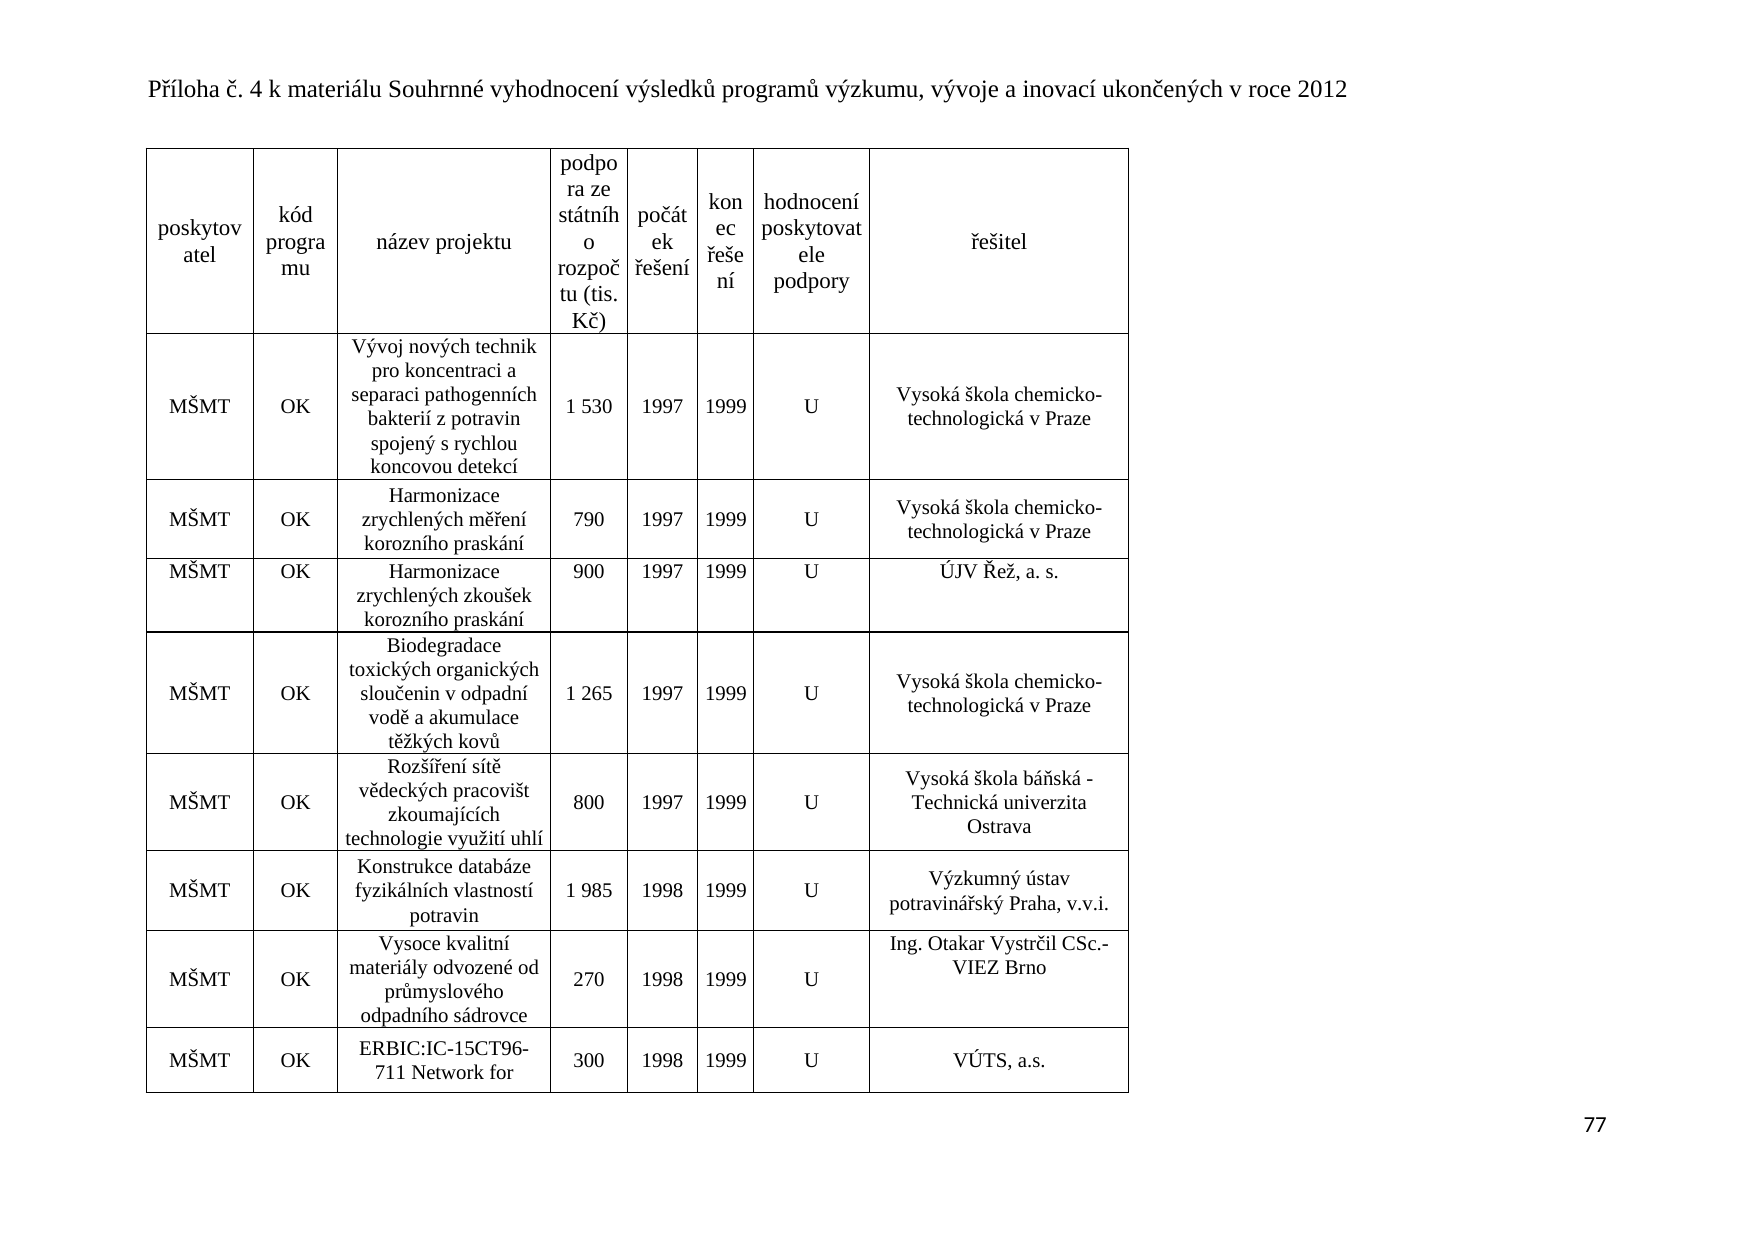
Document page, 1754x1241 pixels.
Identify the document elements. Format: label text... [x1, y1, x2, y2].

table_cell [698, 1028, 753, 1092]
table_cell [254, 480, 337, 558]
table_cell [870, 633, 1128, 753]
table_header řešitel [870, 149, 1128, 333]
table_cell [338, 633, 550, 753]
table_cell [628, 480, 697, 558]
table_header poskytovatel [147, 149, 253, 333]
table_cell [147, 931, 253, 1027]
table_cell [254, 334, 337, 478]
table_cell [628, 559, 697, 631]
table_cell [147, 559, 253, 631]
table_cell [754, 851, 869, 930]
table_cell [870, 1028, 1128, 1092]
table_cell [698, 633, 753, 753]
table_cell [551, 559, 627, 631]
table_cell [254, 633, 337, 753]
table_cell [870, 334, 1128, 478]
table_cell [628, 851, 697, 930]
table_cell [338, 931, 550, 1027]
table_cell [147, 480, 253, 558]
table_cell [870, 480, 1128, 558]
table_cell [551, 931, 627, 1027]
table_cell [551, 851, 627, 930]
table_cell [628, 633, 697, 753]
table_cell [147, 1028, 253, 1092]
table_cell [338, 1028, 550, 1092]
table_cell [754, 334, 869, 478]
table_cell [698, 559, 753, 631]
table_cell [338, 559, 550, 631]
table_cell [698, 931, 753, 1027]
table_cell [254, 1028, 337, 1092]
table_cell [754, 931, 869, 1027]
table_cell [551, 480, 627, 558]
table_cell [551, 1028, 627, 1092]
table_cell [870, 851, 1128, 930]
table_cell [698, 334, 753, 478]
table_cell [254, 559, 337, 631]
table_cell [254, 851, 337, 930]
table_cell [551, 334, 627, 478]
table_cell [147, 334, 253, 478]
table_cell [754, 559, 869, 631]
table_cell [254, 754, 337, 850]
table_header podpora ze státního rozpočtu (tis. Kč) [551, 149, 627, 333]
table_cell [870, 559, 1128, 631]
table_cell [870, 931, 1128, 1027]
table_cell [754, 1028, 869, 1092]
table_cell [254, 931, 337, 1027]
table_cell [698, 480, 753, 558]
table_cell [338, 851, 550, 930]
table_header název projektu [338, 149, 550, 333]
table_header kód programu [254, 149, 337, 333]
table_header konec řešení [698, 149, 753, 333]
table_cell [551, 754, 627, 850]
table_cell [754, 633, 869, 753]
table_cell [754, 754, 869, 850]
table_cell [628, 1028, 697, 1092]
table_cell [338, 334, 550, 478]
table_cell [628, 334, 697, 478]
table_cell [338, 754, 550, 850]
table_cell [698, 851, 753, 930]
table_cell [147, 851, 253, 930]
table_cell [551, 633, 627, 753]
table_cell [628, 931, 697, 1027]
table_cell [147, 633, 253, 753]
table_header počátek řešení [628, 149, 697, 333]
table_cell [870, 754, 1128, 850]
table_header hodnocení poskytovatele podpory [754, 149, 869, 333]
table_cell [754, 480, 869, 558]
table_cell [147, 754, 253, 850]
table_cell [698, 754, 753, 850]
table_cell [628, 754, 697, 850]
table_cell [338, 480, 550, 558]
